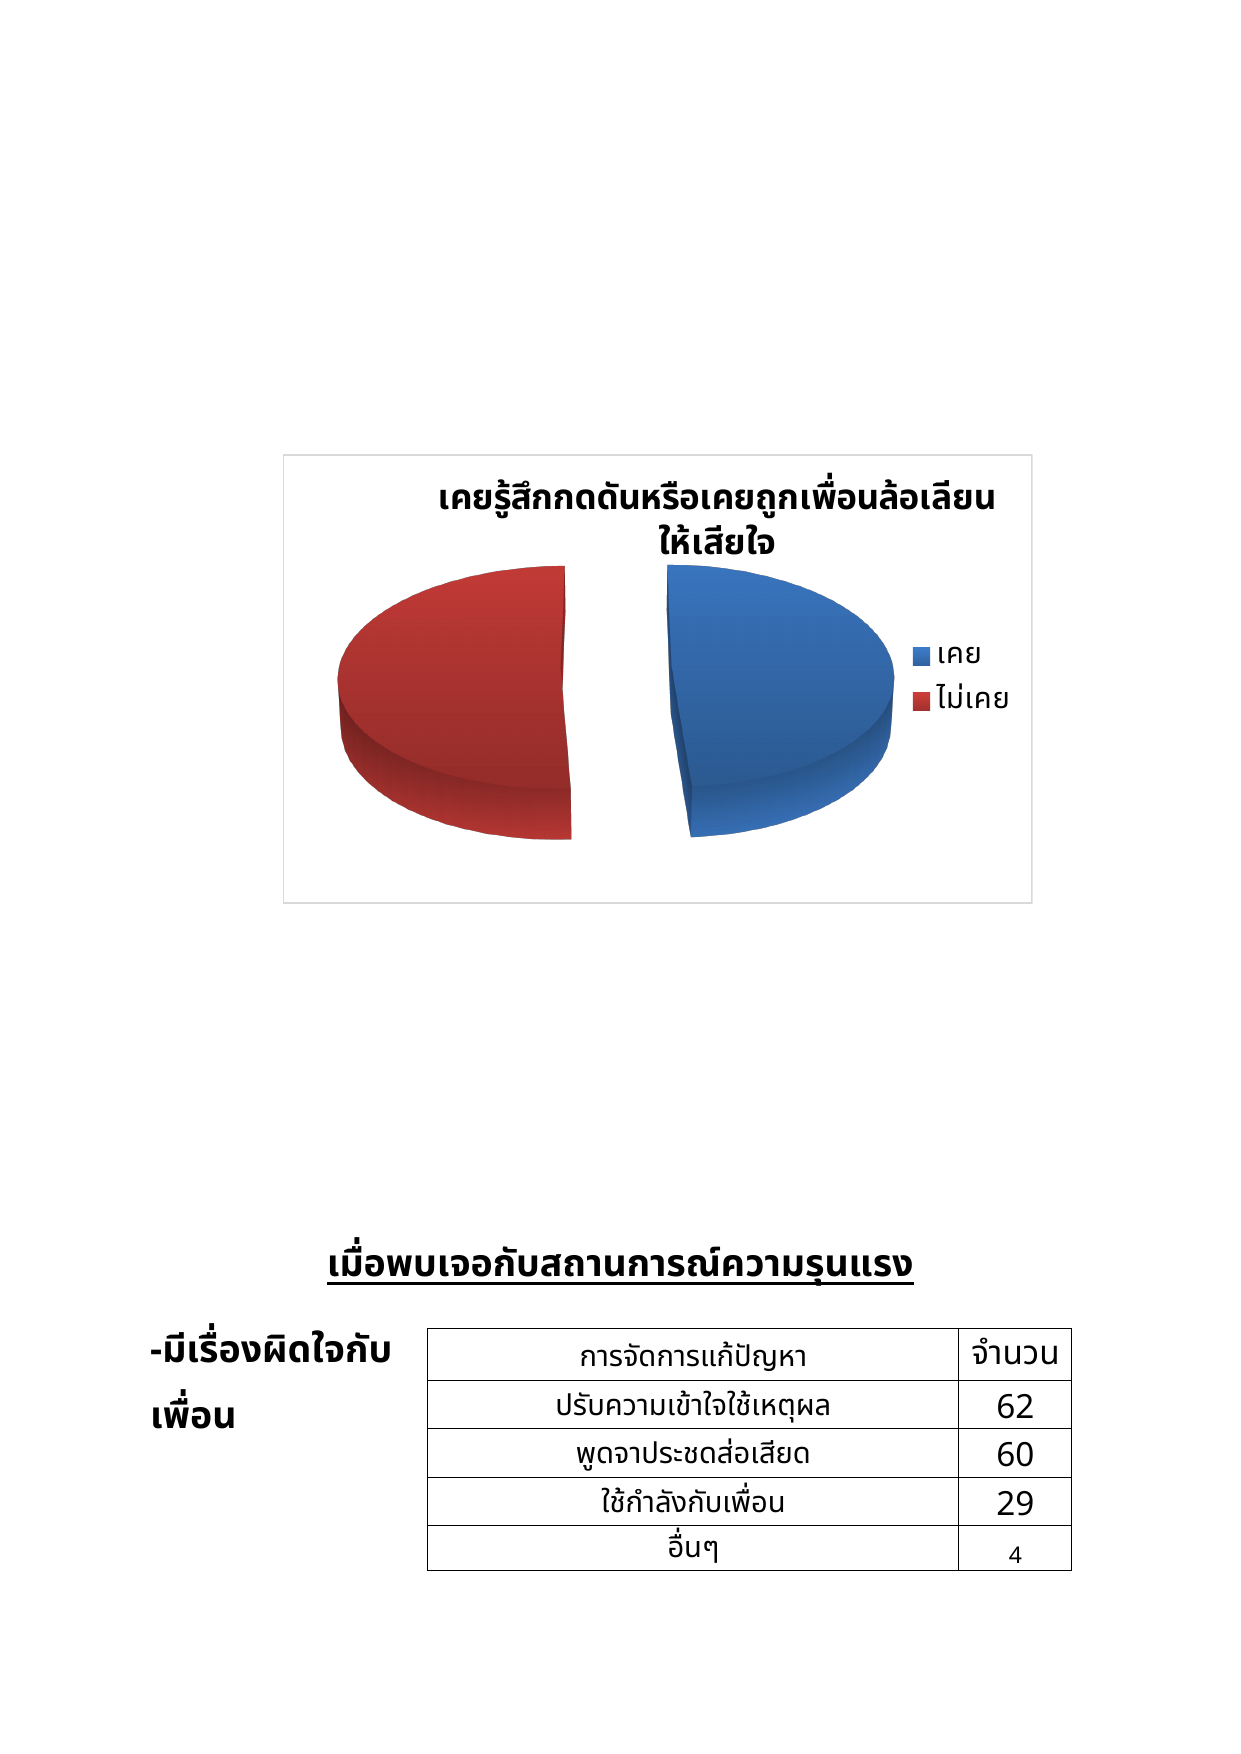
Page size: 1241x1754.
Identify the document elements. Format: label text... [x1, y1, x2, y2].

table_cell 29 [959, 1478, 1071, 1525]
table_cell พูดจาประชดส่อเสียด [428, 1429, 958, 1477]
table_cell ใช้กำลังกับเพื่อน [428, 1478, 958, 1525]
table_cell 60 [959, 1429, 1071, 1477]
table_cell 4 [959, 1526, 1071, 1570]
table_header การจัดการแก้ปัญหา [428, 1329, 958, 1380]
table_cell 62 [959, 1381, 1071, 1428]
table_header จำนวน [959, 1329, 1071, 1380]
table_cell อื่นๆ [428, 1526, 958, 1570]
text -มีเรื่องผิดใจกับเพื่อน [150, 1323, 1090, 1445]
table_cell ปรับความเข้าใจใช้เหตุผล [428, 1381, 958, 1428]
text เมื่อพบเจอกับสถานการณ์ความรุนแรง [150, 1237, 1090, 1293]
